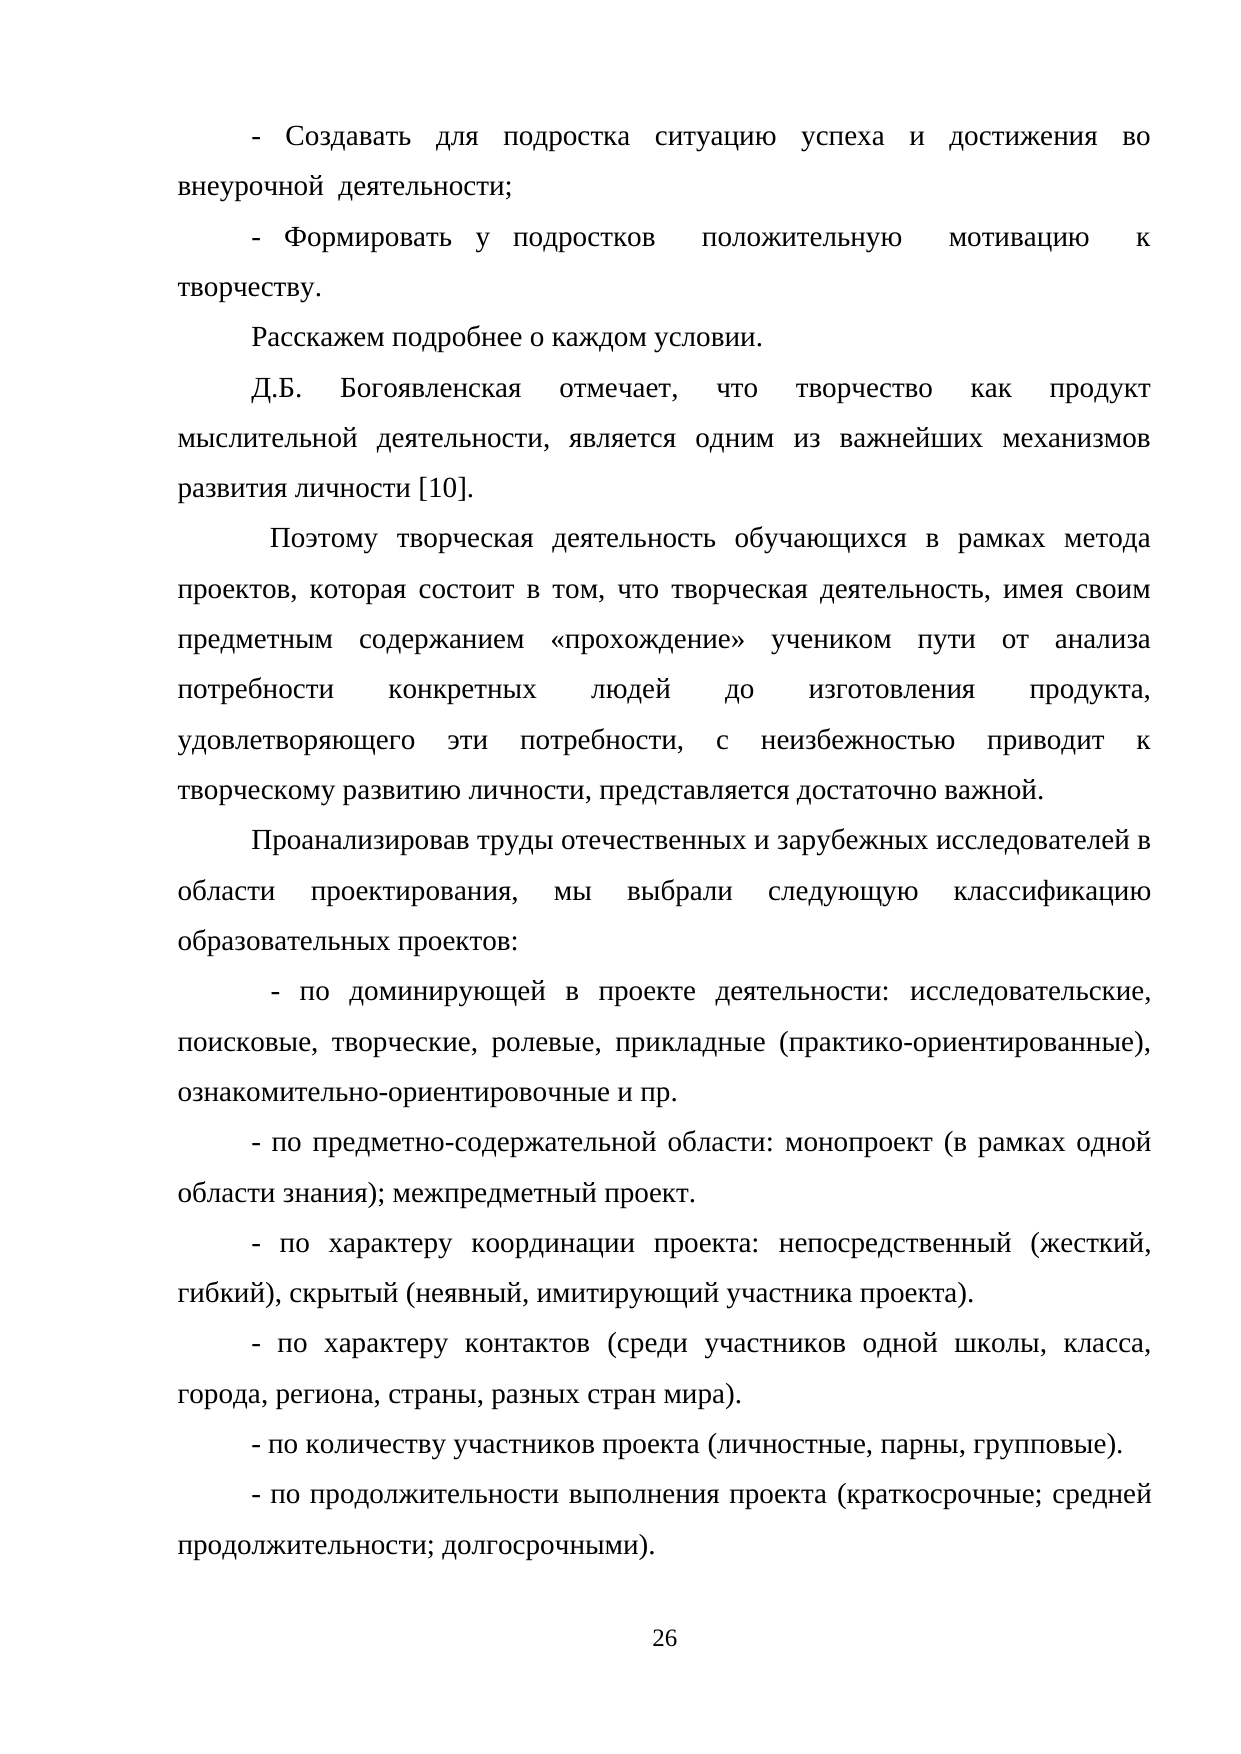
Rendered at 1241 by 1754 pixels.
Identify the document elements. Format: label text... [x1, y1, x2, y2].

text - по продолжительности выполнения проекта (краткосрочные; средней продолжительности; долгосрочными). [177, 1477, 1152, 1560]
text Д.Б. Богоявленская отмечает, что творчество как продукт мыслительной деятельности, является одним из важнейших механизмов развития личности [10]. [177, 370, 1152, 504]
text - по доминирующей в проекте деятельности: исследовательские, поисковые, творческие, ролевые, прикладные (практико-ориентированные), ознакомительно-ориентировочные и пр. [177, 973, 1152, 1108]
text - Формировать у подростков положительную мотивацию к творчеству. [177, 219, 1152, 303]
text - по количеству участников проекта (личностные, парны, групповые). [177, 1426, 1152, 1460]
text - Создавать для подростка ситуацию успеха и достижения во внеурочной деятельности; [177, 118, 1152, 202]
text - по характеру контактов (среди участников одной школы, класса, города, региона, страны, разных стран мира). [177, 1326, 1152, 1409]
text Поэтому творческая деятельность обучающихся в рамках метода проектов, которая состоит в том, что творческая деятельность, имея своим предметным содержанием «прохождение» учеником пути от анализа потребности конкретных людей до изготовления продукта, удовлетворяющего эти потребности, с неизбежностью приводит к творческому развитию личности, представляется достаточно важной. [177, 521, 1152, 806]
text Проанализировав труды отечественных и зарубежных исследователей в области проектирования, мы выбрали следующую классификацию образовательных проектов: [177, 822, 1152, 957]
text Расскажем подробнее о каждом условии. [177, 319, 1152, 353]
text - по предметно-содержательной области: монопроект (в рамках одной области знания); межпредметный проект. [177, 1124, 1152, 1208]
text - по характеру координации проекта: непосредственный (жесткий, гибкий), скрытый (неявный, имитирующий участника проекта). [177, 1225, 1152, 1309]
